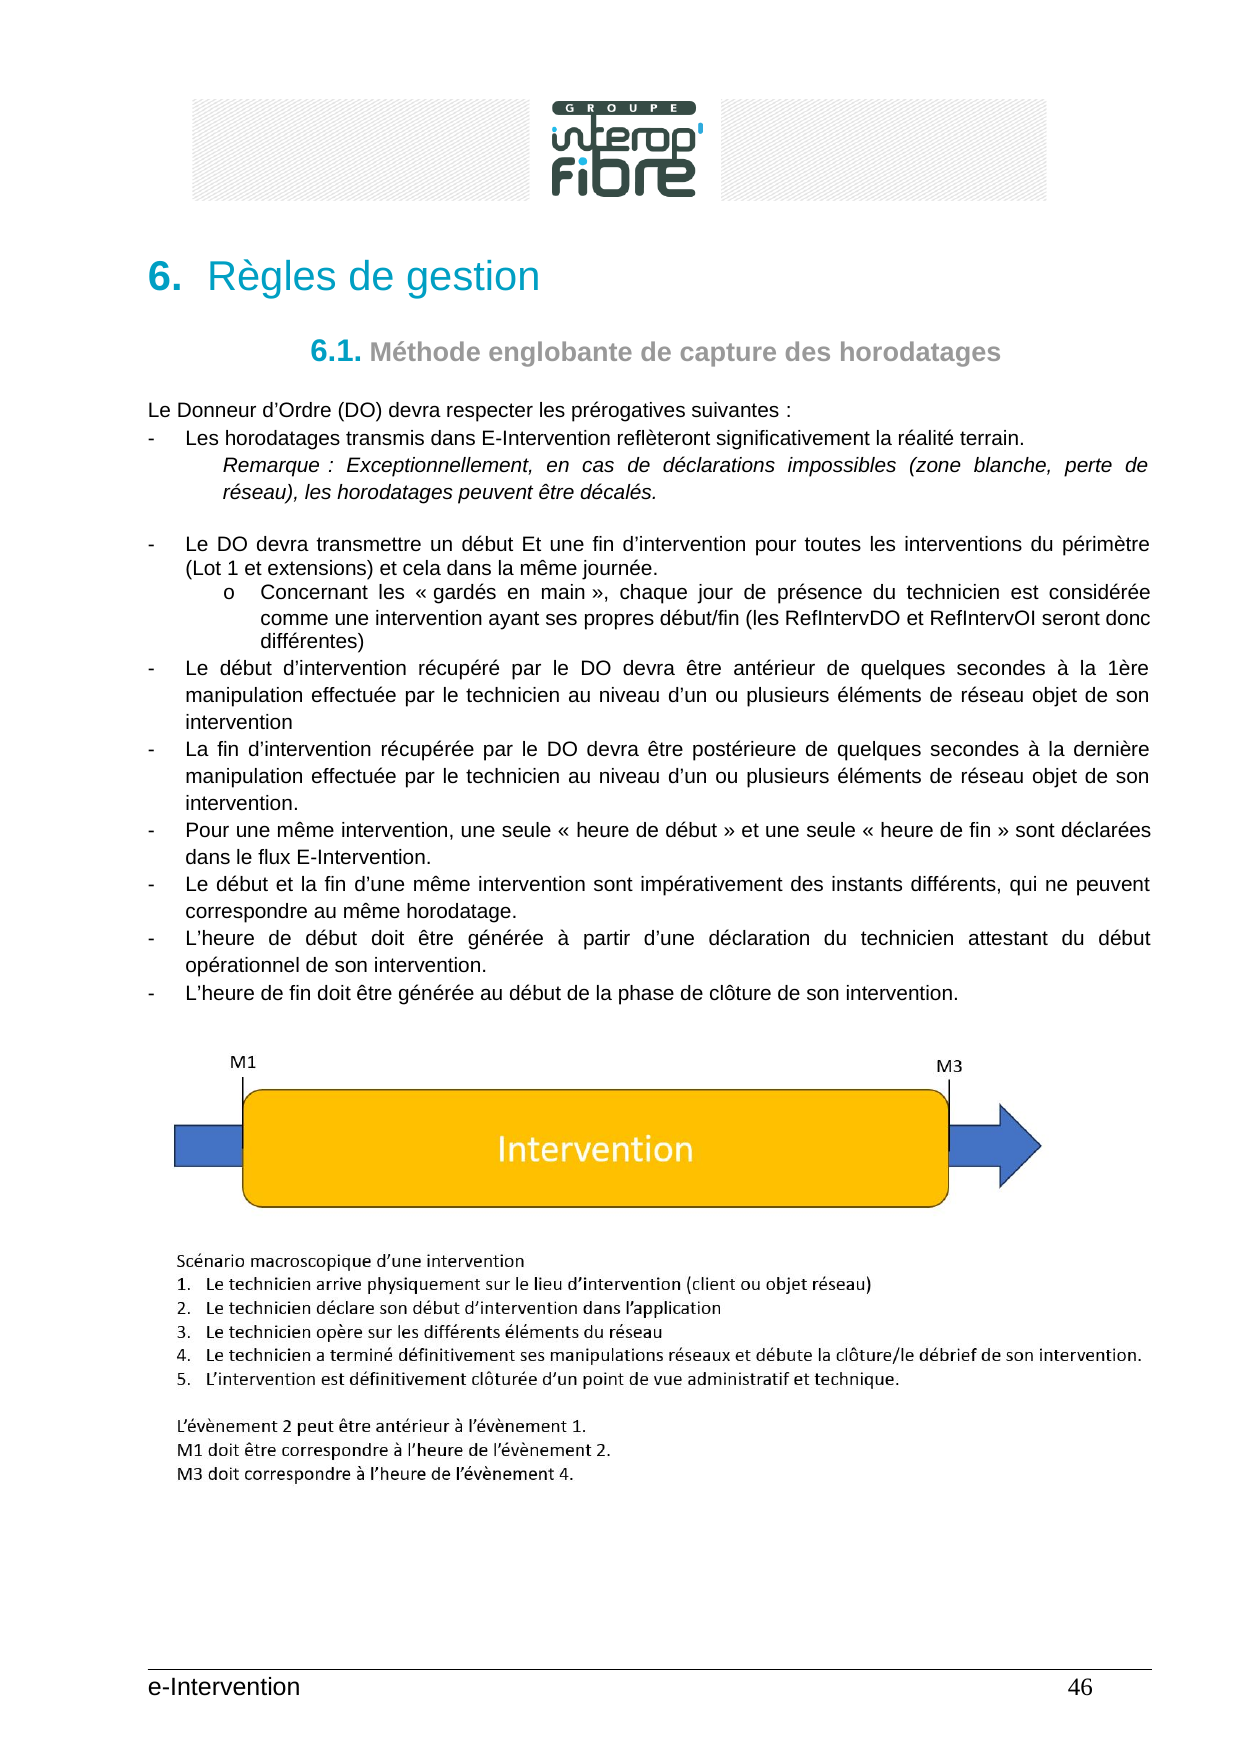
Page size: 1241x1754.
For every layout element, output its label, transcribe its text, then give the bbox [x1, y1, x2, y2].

list L’heure de début doit être générée à partir d’une déclaration du technicien attestant du début opérationnel de son intervention. [148, 924, 1152, 978]
list Le DO devra transmettre un début Et une fin d’intervention pour toutes les interventions du périmètre (Lot 1 et extensions) et cela dans la même journée. [148, 532, 1152, 579]
text Méthode englobante de capture des horodatages [310, 332, 1152, 369]
list Le début et la fin d’une même intervention sont impérativement des instants différents, qui ne peuvent correspondre au même horodatage. [148, 870, 1152, 924]
picture [147, 59, 1091, 239]
list Concernant les « gardés en main », chaque jour de présence du technicien est considérée comme une intervention ayant ses propres début/fin (les RefIntervDO et RefIntervOI seront donc différentes) [223, 579, 1152, 653]
subtitle Règles de gestion [148, 252, 1152, 299]
list L’heure de fin doit être générée au début de la phase de clôture de son intervention. [148, 978, 1152, 1005]
picture [147, 1031, 1151, 1513]
text Remarque : Exceptionnellement, en cas de déclarations impossibles (zone blanche, perte de réseau), les horodatages peuvent être décalés. [223, 450, 1152, 504]
list Pour une même intervention, une seule « heure de début » et une seule « heure de fin » sont déclarées dans le flux E-Intervention. [148, 816, 1152, 870]
list Les horodatages transmis dans E-Intervention reflèteront significativement la réalité terrain. [148, 423, 1152, 450]
text Le Donneur d’Ordre (DO) devra respecter les prérogatives suivantes : [148, 396, 1152, 423]
list La fin d’intervention récupérée par le DO devra être postérieure de quelques secondes à la dernière manipulation effectuée par le technicien au niveau d’un ou plusieurs éléments de réseau objet de son intervention. [148, 734, 1152, 816]
list Le début d’intervention récupéré par le DO devra être antérieur de quelques secondes à la 1ère manipulation effectuée par le technicien au niveau d’un ou plusieurs éléments de réseau objet de son intervention [148, 653, 1152, 734]
